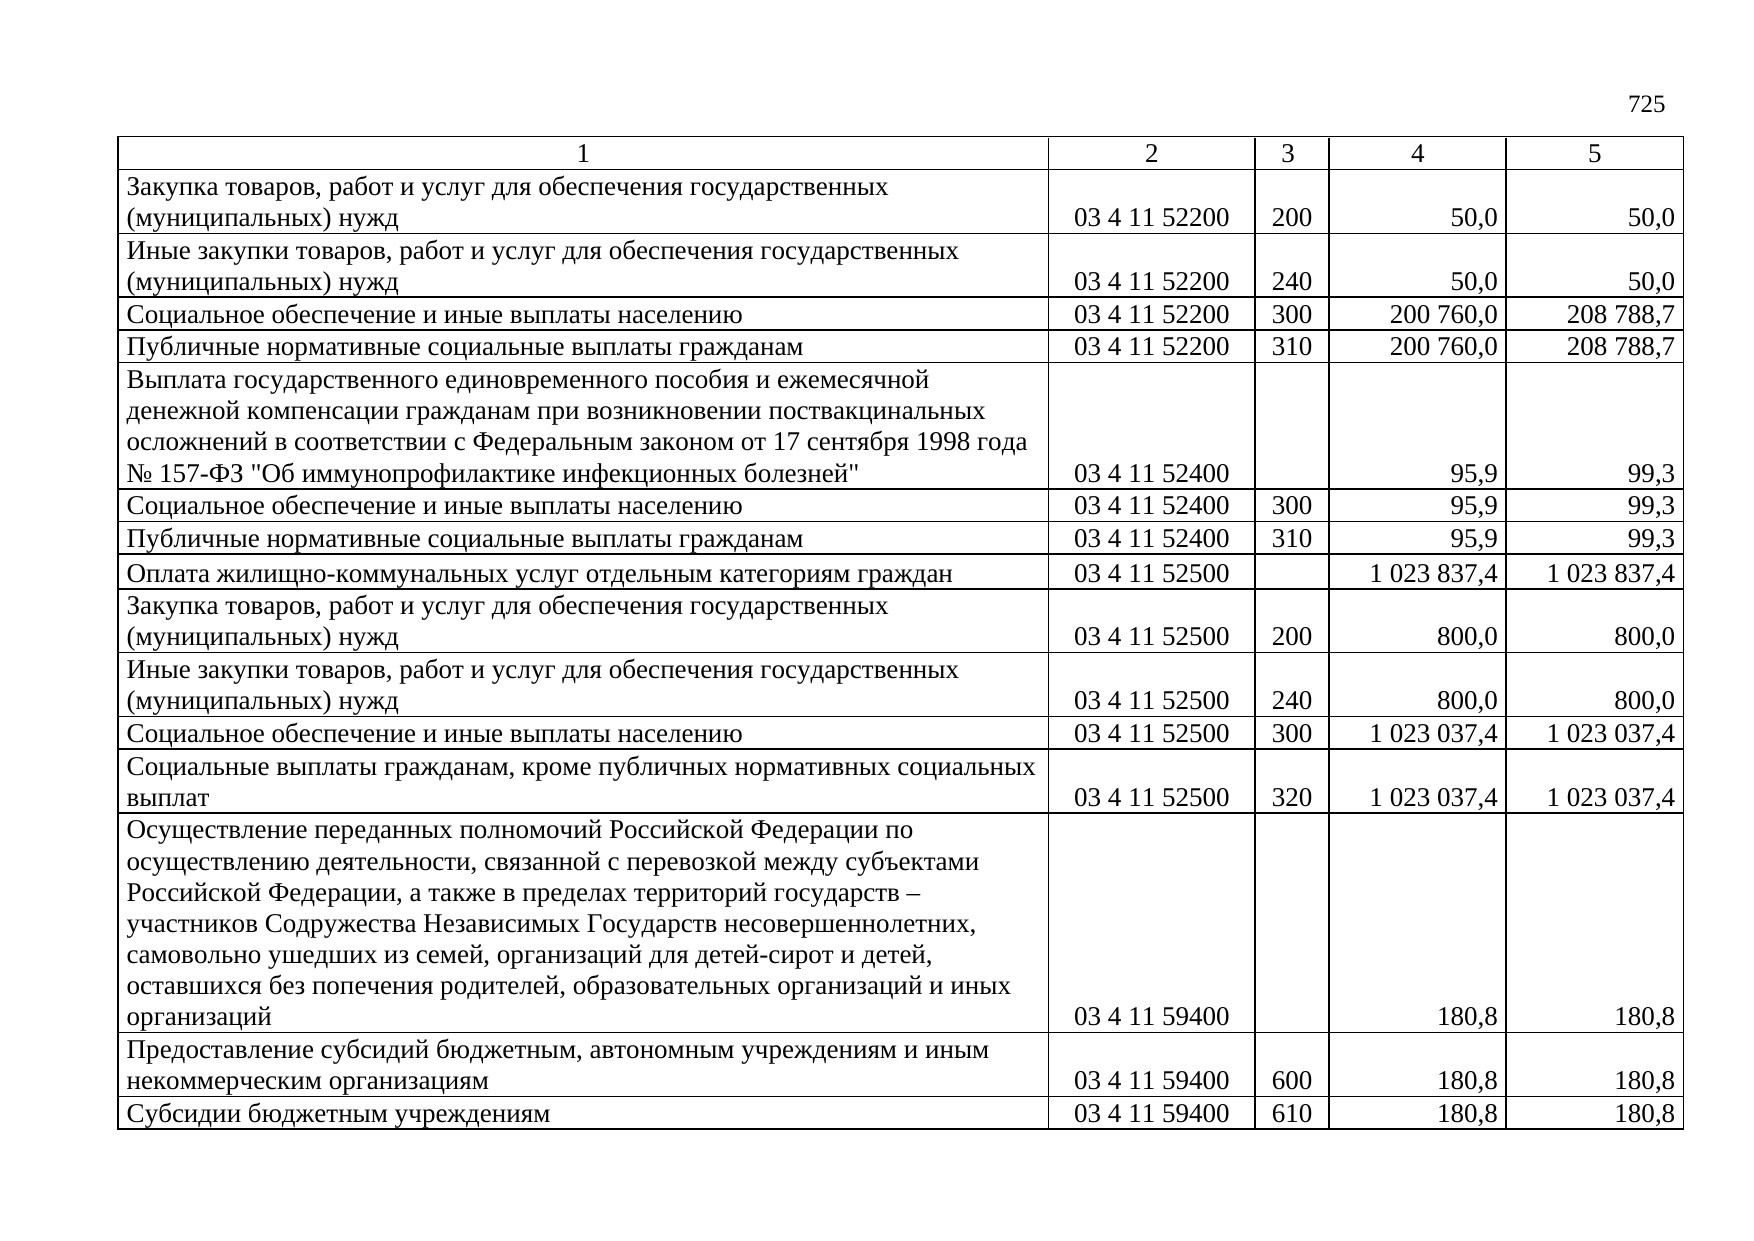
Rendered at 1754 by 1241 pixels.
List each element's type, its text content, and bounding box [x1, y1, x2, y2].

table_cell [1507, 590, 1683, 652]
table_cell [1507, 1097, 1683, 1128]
table_header 4 [1330, 137, 1506, 168]
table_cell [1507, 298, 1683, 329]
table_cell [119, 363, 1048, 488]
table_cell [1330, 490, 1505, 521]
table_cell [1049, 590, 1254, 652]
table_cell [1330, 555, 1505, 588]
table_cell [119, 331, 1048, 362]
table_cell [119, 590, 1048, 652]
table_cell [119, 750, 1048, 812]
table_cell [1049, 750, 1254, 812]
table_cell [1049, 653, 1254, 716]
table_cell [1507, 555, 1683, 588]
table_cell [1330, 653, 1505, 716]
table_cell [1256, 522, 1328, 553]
table_header 3 [1256, 137, 1329, 168]
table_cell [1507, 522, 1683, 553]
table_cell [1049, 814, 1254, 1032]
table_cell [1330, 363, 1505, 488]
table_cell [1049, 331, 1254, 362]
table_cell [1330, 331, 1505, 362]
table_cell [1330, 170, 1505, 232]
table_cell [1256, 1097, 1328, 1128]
table_header 5 [1507, 137, 1683, 168]
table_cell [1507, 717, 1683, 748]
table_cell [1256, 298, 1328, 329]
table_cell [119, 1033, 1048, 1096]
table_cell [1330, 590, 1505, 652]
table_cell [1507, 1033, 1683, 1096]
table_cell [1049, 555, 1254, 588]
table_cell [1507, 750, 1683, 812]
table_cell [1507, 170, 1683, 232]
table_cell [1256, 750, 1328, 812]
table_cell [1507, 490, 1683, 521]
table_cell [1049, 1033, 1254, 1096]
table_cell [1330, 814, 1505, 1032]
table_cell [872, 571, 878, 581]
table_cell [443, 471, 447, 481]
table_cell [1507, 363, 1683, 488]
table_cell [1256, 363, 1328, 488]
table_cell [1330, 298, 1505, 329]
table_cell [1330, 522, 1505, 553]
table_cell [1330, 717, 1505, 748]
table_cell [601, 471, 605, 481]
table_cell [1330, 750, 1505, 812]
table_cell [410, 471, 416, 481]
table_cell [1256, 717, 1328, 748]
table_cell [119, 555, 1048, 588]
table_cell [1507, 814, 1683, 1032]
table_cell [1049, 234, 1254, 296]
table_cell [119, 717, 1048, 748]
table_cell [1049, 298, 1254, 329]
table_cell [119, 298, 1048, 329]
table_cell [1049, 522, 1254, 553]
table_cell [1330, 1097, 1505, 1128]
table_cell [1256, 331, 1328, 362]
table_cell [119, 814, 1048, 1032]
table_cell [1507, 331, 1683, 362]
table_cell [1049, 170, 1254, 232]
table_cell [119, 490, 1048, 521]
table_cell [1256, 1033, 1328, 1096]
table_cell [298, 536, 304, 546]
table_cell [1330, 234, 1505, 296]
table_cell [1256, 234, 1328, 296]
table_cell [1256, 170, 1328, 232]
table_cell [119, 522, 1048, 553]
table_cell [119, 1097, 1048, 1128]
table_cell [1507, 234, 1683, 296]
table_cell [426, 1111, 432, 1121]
table_header 1 [119, 137, 1048, 168]
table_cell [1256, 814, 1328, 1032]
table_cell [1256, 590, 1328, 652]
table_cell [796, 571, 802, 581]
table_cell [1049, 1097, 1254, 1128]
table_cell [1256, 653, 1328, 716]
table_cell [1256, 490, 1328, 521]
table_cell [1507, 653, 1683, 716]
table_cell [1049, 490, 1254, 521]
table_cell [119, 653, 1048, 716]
table_header 2 [1049, 137, 1255, 168]
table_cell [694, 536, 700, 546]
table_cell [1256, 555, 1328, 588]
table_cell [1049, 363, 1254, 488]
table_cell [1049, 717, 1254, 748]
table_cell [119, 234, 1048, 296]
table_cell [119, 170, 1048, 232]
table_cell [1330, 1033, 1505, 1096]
